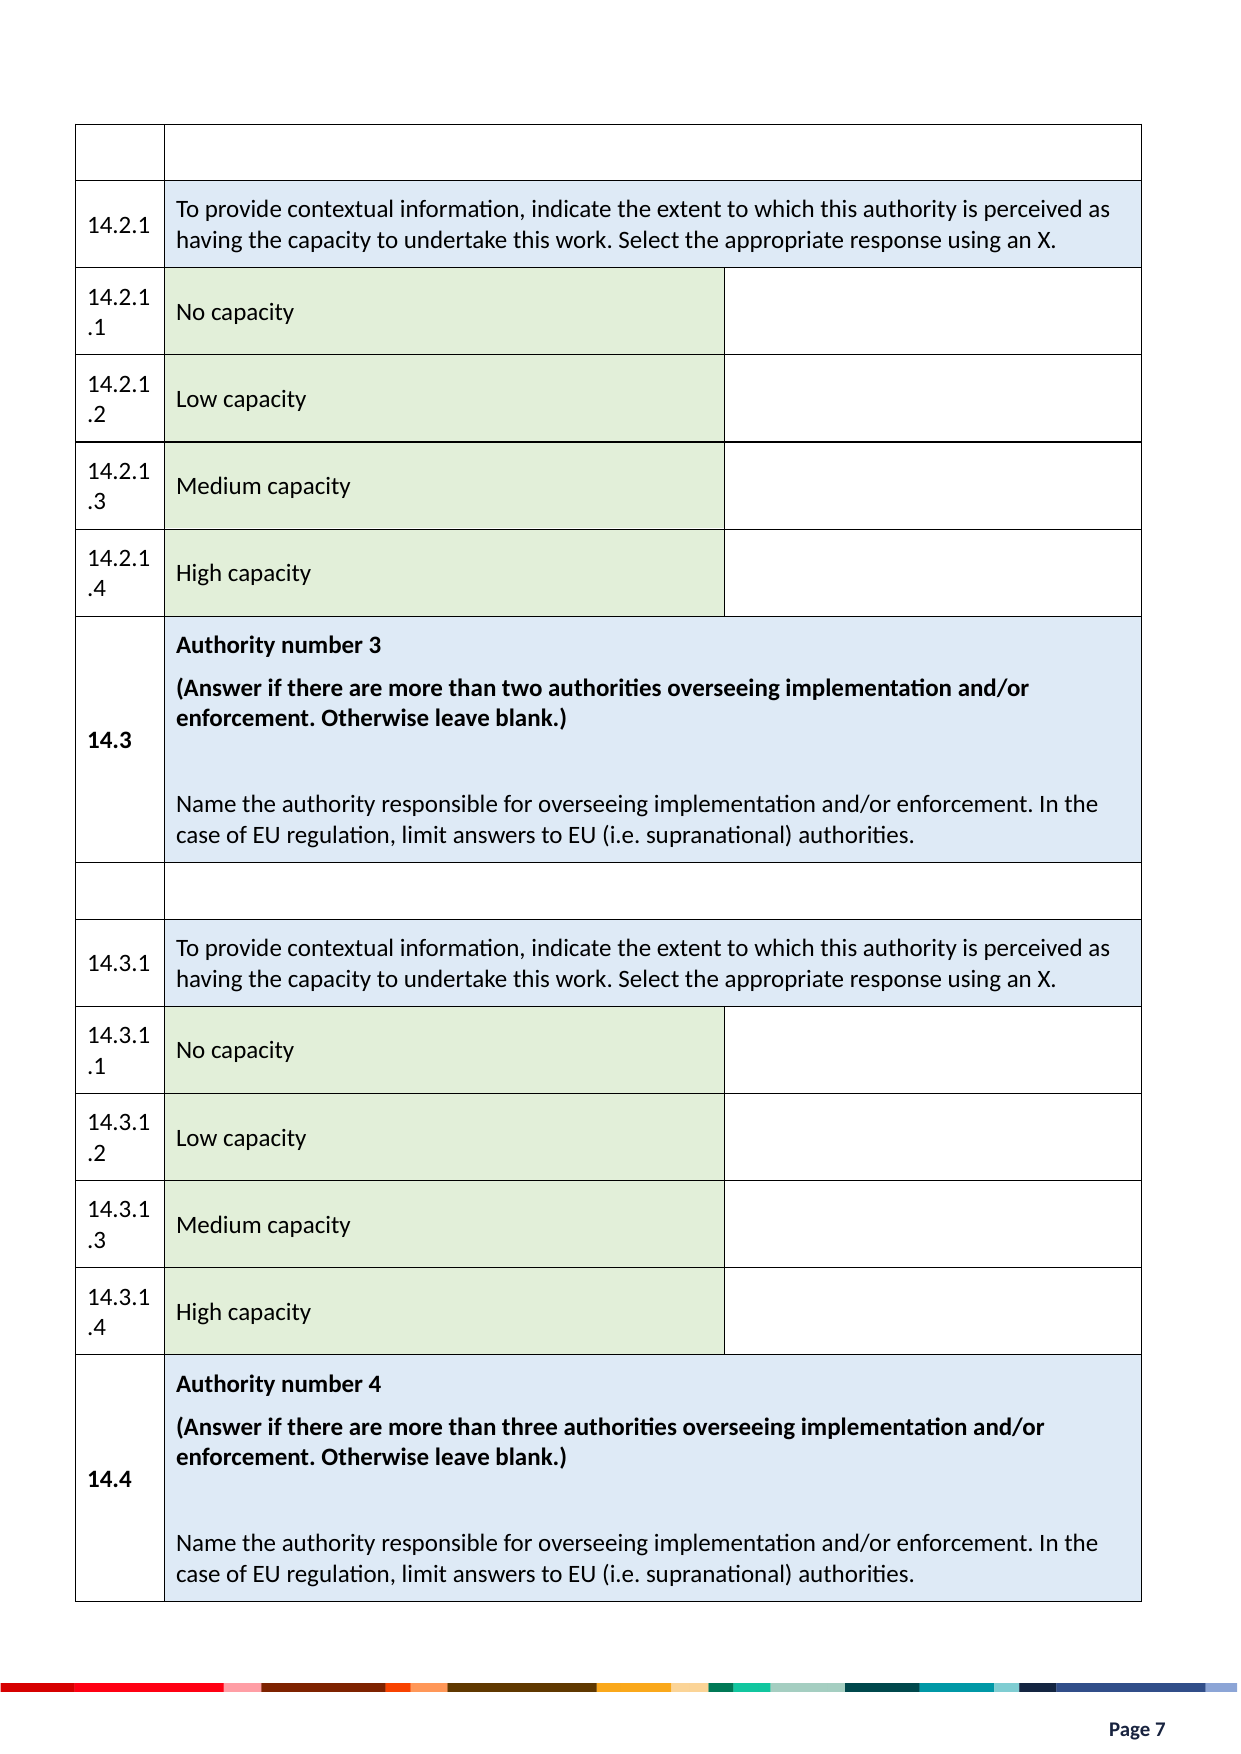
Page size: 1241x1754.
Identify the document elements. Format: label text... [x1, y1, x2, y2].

table_cell 14.2.1 [76, 181, 164, 267]
table_cell 14.3.1.3 [76, 1181, 164, 1267]
table_cell [725, 1268, 1141, 1354]
table_cell Medium capacity [165, 1181, 724, 1267]
table_cell 14.2.1.2 [76, 355, 164, 441]
table_cell 14.2.1.1 [76, 268, 164, 354]
table_cell 14.3.1.4 [76, 1268, 164, 1354]
table_cell Low capacity [165, 355, 724, 441]
table_cell 14.3.1.1 [76, 1007, 164, 1093]
table_cell [725, 355, 1141, 441]
table_cell [725, 1007, 1141, 1093]
table_cell No capacity [165, 1007, 724, 1093]
table_cell To provide contextual information, indicate the extent to which this authority is perceived as having the capacity to undertake this work. Select the appropriate response using an X. [165, 181, 1141, 267]
picture [0, 1683, 1236, 1692]
table_cell [165, 125, 1141, 180]
table_cell 14.3 [76, 617, 164, 862]
table_cell [76, 863, 164, 919]
table_cell Authority number 3 (Answer if there are more than two authorities overseeing implementation and/or enforcement. Otherwise leave blank.) Name the authority responsible for overseeing implementation and/or enforcement. In the case of EU regulation, limit answers to EU (i.e. supranational) authorities. [165, 617, 1141, 862]
table_cell [76, 125, 164, 180]
table_cell [725, 1181, 1141, 1267]
table_cell 14.2.1.4 [76, 530, 164, 616]
table_cell 14.3.1 [76, 920, 164, 1006]
table_cell High capacity [165, 530, 724, 616]
table_cell Low capacity [165, 1094, 724, 1180]
table_cell [725, 1094, 1141, 1180]
table_cell Medium capacity [165, 443, 724, 528]
table_cell [725, 530, 1141, 616]
table_cell 14.4 [76, 1355, 164, 1601]
table_cell High capacity [165, 1268, 724, 1354]
table_cell 14.2.1.3 [76, 443, 164, 528]
table_cell To provide contextual information, indicate the extent to which this authority is perceived as having the capacity to undertake this work. Select the appropriate response using an X. [165, 920, 1141, 1006]
table_cell [725, 443, 1141, 528]
table_cell No capacity [165, 268, 724, 354]
table_cell [165, 863, 1141, 919]
table_cell 14.3.1.2 [76, 1094, 164, 1180]
table_cell [725, 268, 1141, 354]
table_cell Authority number 4 (Answer if there are more than three authorities overseeing implementation and/or enforcement. Otherwise leave blank.) Name the authority responsible for overseeing implementation and/or enforcement. In the case of EU regulation, limit answers to EU (i.e. supranational) authorities. [165, 1355, 1141, 1601]
